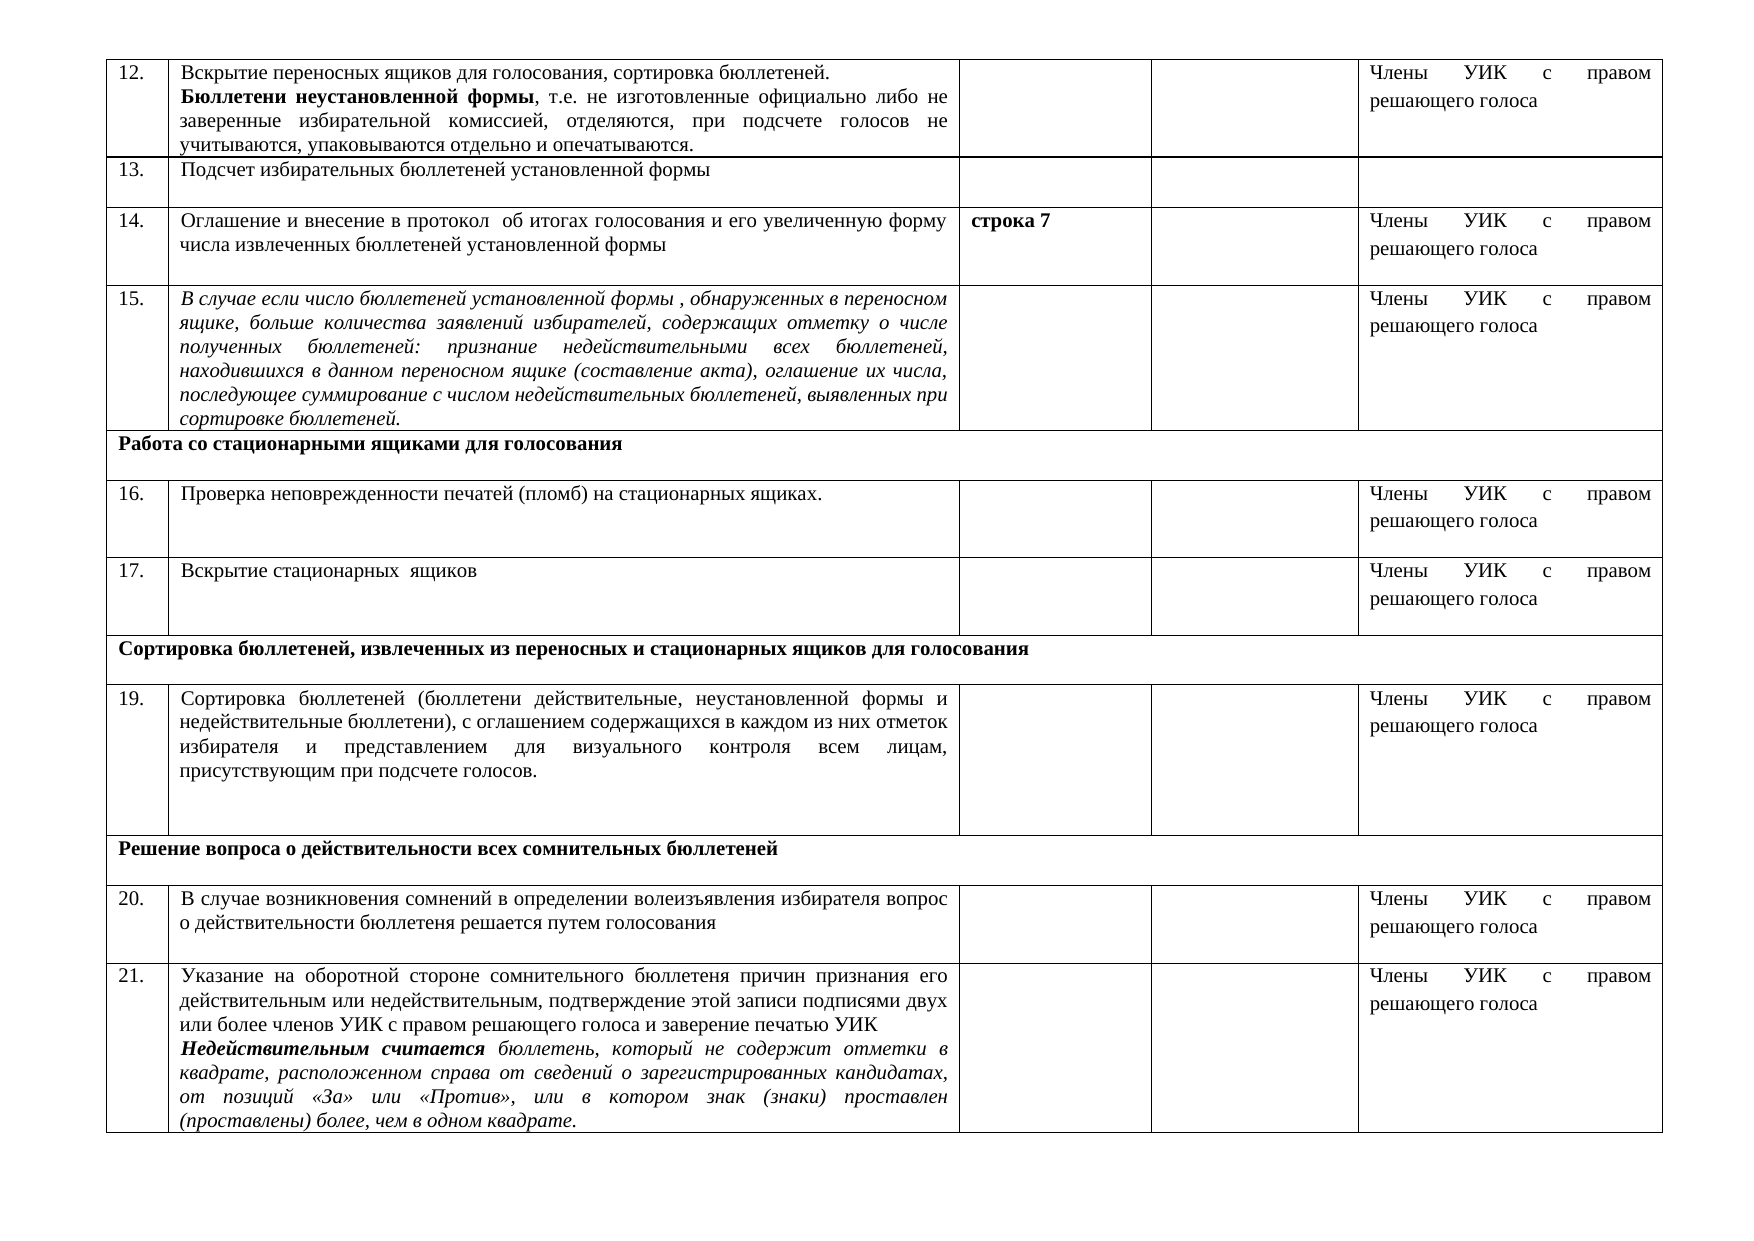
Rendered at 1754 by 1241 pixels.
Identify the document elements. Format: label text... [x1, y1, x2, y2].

table_cell 19. [107, 685, 168, 835]
table_cell [1152, 685, 1358, 835]
table_cell [960, 886, 1151, 962]
table_cell [960, 964, 1151, 1132]
table_cell Работа со стационарными ящиками для голосования [107, 431, 1662, 480]
table_cell Вскрытие переносных ящиков для голосования, сортировка бюллетеней. Бюллетени неустановленной формы, т.е. не изготовленные официально либо не заверенные избирательной комиссией, отделяются, при подсчете голосов не учитываются, упаковываются отдельно и опечатываются. [169, 60, 959, 156]
table_cell [960, 685, 1151, 835]
table_cell Члены УИК с правом решающего голоса [1359, 286, 1662, 430]
table_cell [1152, 60, 1358, 156]
table_cell [1152, 964, 1358, 1132]
table_cell 16. [107, 481, 168, 557]
table_cell [1359, 158, 1662, 207]
table_cell Сортировка бюллетеней, извлеченных из переносных и стационарных ящиков для голосования [107, 636, 1662, 684]
table_cell [1152, 158, 1358, 207]
table_cell Члены УИК с правом решающего голоса [1359, 685, 1662, 835]
table_cell Оглашение и внесение в протокол об итогах голосования и его увеличенную форму числа извлеченных бюллетеней установленной формы [169, 208, 959, 284]
table_cell [1152, 286, 1358, 430]
table_cell Проверка неповрежденности печатей (пломб) на стационарных ящиках. [169, 481, 959, 557]
table_cell 12. [107, 60, 168, 156]
table_cell [960, 286, 1151, 430]
table_cell Члены УИК с правом решающего голоса [1359, 558, 1662, 634]
table_cell Решение вопроса о действительности всех сомнительных бюллетеней [107, 836, 1662, 885]
table_cell 21. [107, 964, 168, 1132]
table_cell В случае если число бюллетеней установленной формы , обнаруженных в переносном ящике, больше количества заявлений избирателей, содержащих отметку о числе полученных бюллетеней: признание недействительными всех бюллетеней, находившихся в данном переносном ящике (составление акта), оглашение их числа, последующее суммирование с числом недействительных бюллетеней, выявленных при сортировке бюллетеней. [169, 286, 959, 430]
table_cell Подсчет избирательных бюллетеней установленной формы [169, 158, 959, 207]
table_cell [960, 158, 1151, 207]
table_cell [960, 558, 1151, 634]
table_cell Сортировка бюллетеней (бюллетени действительные, неустановленной формы и недействительные бюллетени), с оглашением содержащихся в каждом из них отметок избирателя и представлением для визуального контроля всем лицам, присутствующим при подсчете голосов. [169, 685, 959, 835]
table_cell 13. [107, 158, 168, 207]
table_cell [1152, 208, 1358, 284]
table_cell Члены УИК с правом решающего голоса [1359, 208, 1662, 284]
table_cell 17. [107, 558, 168, 634]
table_cell Вскрытие стационарных ящиков [169, 558, 959, 634]
table_cell [1152, 558, 1358, 634]
table_cell строка 7 [960, 208, 1151, 284]
table_cell Члены УИК с правом решающего голоса [1359, 481, 1662, 557]
table_cell [1152, 481, 1358, 557]
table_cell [1359, 964, 1662, 1132]
table_cell [960, 481, 1151, 557]
table_cell Члены УИК с правом решающего голоса [1359, 886, 1662, 962]
table_cell 14. [107, 208, 168, 284]
table_cell [1152, 886, 1358, 962]
table_cell 20. [107, 886, 168, 962]
table_cell Указание на оборотной стороне сомнительного бюллетеня причин признания его действительным или недействительным, подтверждение этой записи подписями двух или более членов УИК с правом решающего голоса и заверение печатью УИК Недействительным считается бюллетень, который не содержит отметки в квадрате, расположенном справа от сведений о зарегистрированных кандидатах, от позиций «За» или «Против», или в котором знак (знаки) проставлен (проставлены) более, чем в одном квадрате. [169, 964, 959, 1132]
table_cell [1359, 60, 1662, 156]
table_cell В случае возникновения сомнений в определении волеизъявления избирателя вопрос о действительности бюллетеня решается путем голосования [169, 886, 959, 962]
table_cell 15. [107, 286, 168, 430]
table_cell [960, 60, 1151, 156]
